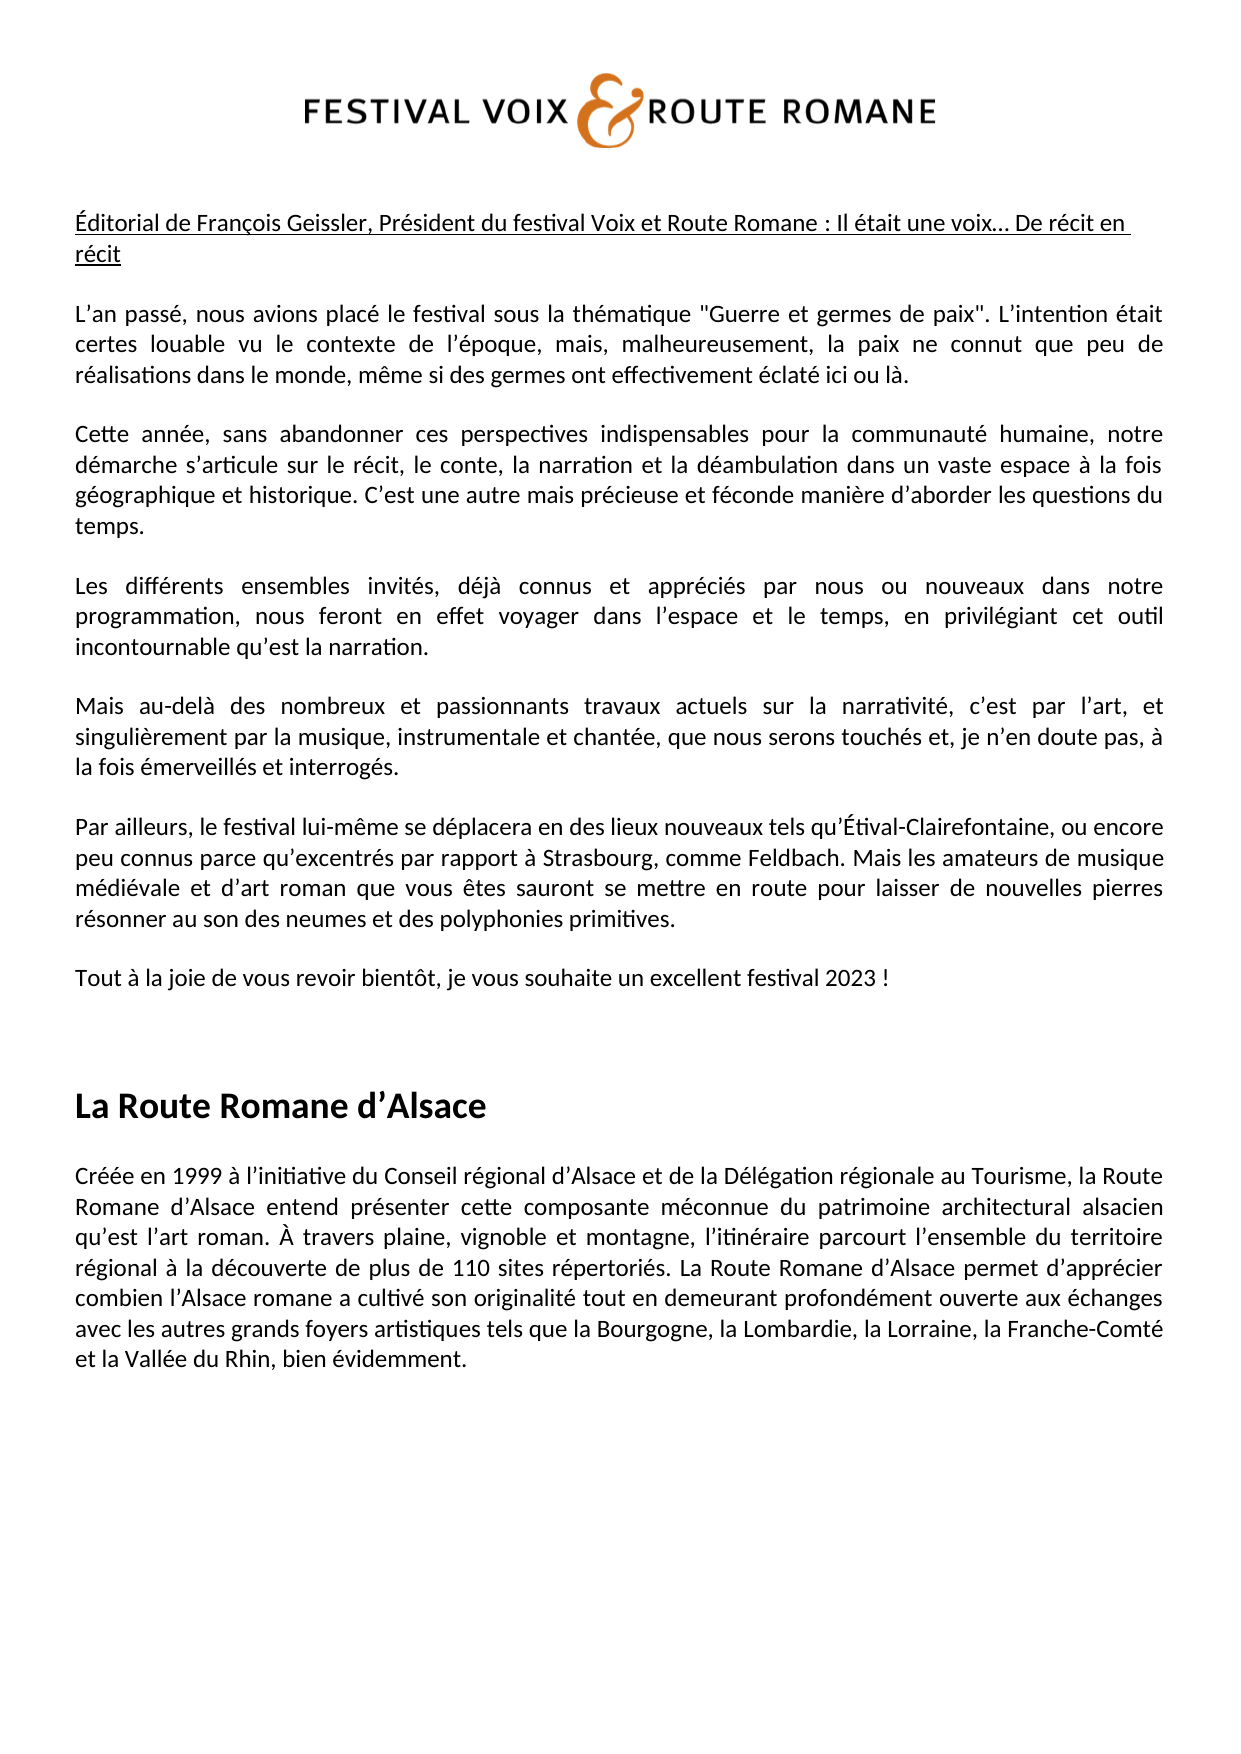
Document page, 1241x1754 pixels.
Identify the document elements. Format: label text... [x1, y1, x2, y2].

text Éditorial de François Geissler, Président du festival Voix et Route Romane : Il était une voix… De récit en récit [75, 208, 1165, 269]
text Créée en 1999 à l’initiative du Conseil régional d’Alsace et de la Délégation régionale au Tourisme, la Route Romane d’Alsace entend présenter cette composante méconnue du patrimoine architectural alsacien qu’est l’art roman. À travers plaine, vignoble et montagne, l’itinéraire parcourt l’ensemble du territoire régional à la découverte de plus de 110 sites répertoriés. La Route Romane d’Alsace permet d’apprécier combien l’Alsace romane a cultivé son originalité tout en demeurant profondément ouverte aux échanges avec les autres grands foyers artistiques tels que la Bourgogne, la Lombardie, la Lorraine, la Franche-Comté et la Vallée du Rhin, bien évidemment. [75, 1161, 1165, 1374]
text Les différents ensembles invités, déjà connus et appréciés par nous ou nouveaux dans notre programmation, nous feront en effet voyager dans l’espace et le temps, en privilégiant cet outil incontournable qu’est la narration. [75, 570, 1165, 661]
text L’an passé, nous avions placé le festival sous la thématique "Guerre et germes de paix". L’intention était certes louable vu le contexte de l’époque, mais, malheureusement, la paix ne connut que peu de réalisations dans le monde, même si des germes ont effectivement éclaté ici ou là. [75, 298, 1165, 389]
text La Route Romane d’Alsace [75, 1082, 1165, 1128]
text Cette année, sans abandonner ces perspectives indispensables pour la communauté humaine, notre démarche s’articule sur le récit, le conte, la narration et la déambulation dans un vaste espace à la fois géographique et historique. C’est une autre mais précieuse et féconde manière d’aborder les questions du temps. [75, 418, 1165, 541]
text Par ailleurs, le festival lui-même se déplacera en des lieux nouveaux tels qu’Étival-Clairefontaine, ou encore peu connus parce qu’excentrés par rapport à Strasbourg, comme Feldbach. Mais les amateurs de musique médiévale et d’art roman que vous êtes sauront se mettre en route pour laisser de nouvelles pierres résonner au son des neumes et des polyphonies primitives. [75, 811, 1165, 933]
text Tout à la joie de vous revoir bientôt, je vous souhaite un excellent festival 2023 ! [75, 962, 1165, 993]
picture [305, 73, 936, 148]
text Mais au-delà des nombreux et passionnants travaux actuels sur la narrativité, c’est par l’art, et singulièrement par la musique, instrumentale et chantée, que nous serons touchés et, je n’en doute pas, à la fois émerveillés et interrogés. [75, 691, 1165, 782]
